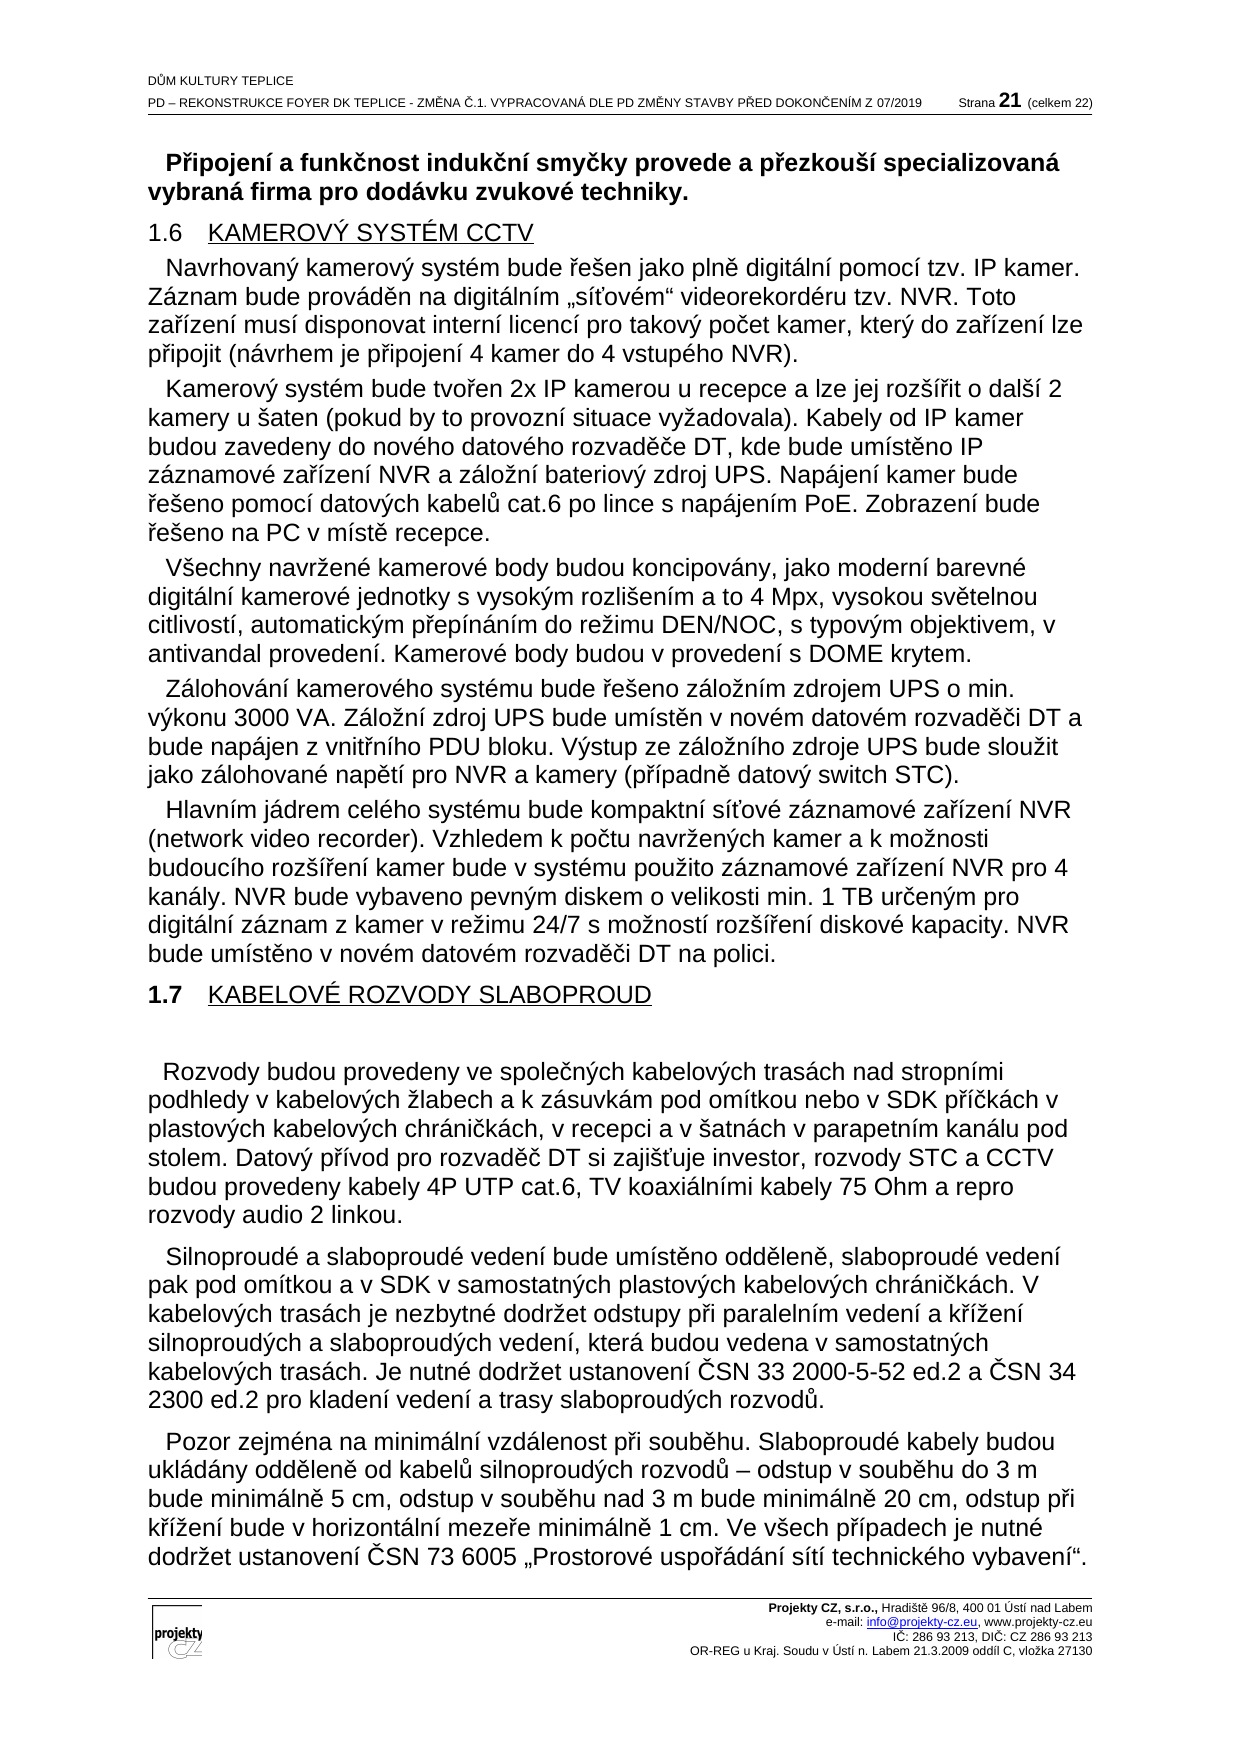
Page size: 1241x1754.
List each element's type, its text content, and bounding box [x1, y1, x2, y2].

text Navrhovaný kamerový systém bude řešen jako plně digitální pomocí tzv. IP kamer. Záznam bude prováděn na digitálním „síťovém“ videorekordéru tzv. NVR. Toto zařízení musí disponovat interní licencí pro takový počet kamer, který do zařízení lze připojit (návrhem je připojení 4 kamer do 4 vstupého NVR). [148, 253, 1092, 368]
text Hlavním jádrem celého systému bude kompaktní síťové záznamové zařízení NVR (network video recorder). Vzhledem k počtu navržených kamer a k možnosti budoucího rozšíření kamer bude v systému použito záznamové zařízení NVR pro 4 kanály. NVR bude vybaveno pevným diskem o velikosti min. 1 TB určeným pro digitální záznam z kamer v režimu 24/7 s možností rozšíření diskové kapacity. NVR bude umístěno v novém datovém rozvaděči DT na polici. [148, 795, 1092, 968]
text Zálohování kamerového systému bude řešeno záložním zdrojem UPS o min. výkonu 3000 VA. Záložní zdroj UPS bude umístěn v novém datovém rozvaděči DT a bude napájen z vnitřního PDU bloku. Výstup ze záložního zdroje UPS bude sloužit jako zálohované napětí pro NVR a kamery (případně datový switch STC). [148, 674, 1092, 789]
subtitle Kamerový systém CCTV [148, 218, 1092, 246]
picture [151, 1604, 202, 1659]
text Připojení a funkčnost indukční smyčky provede a přezkouší specializovaná vybraná firma pro dodávku zvukové techniky. [148, 148, 1092, 205]
text Kamerový systém bude tvořen 2x IP kamerou u recepce a lze jej rozšířit o další 2 kamery u šaten (pokud by to provozní situace vyžadovala). Kabely od IP kamer budou zavedeny do nového datového rozvaděče DT, kde bude umístěno IP záznamové zařízení NVR a záložní bateriový zdroj UPS. Napájení kamer bude řešeno pomocí datových kabelů cat.6 po lince s napájením PoE. Zobrazení bude řešeno na PC v místě recepce. [148, 374, 1092, 546]
text Silnoproudé a slaboproudé vedení bude umístěno odděleně, slaboproudé vedení pak pod omítkou a v SDK v samostatných plastových kabelových chráničkách. V kabelových trasách je nezbytné dodržet odstupy při paralelním vedení a křížení silnoproudých a slaboproudých vedení, která budou vedena v samostatných kabelových trasách. Je nutné dodržet ustanovení ČSN 33 2000-5-52 ed.2 a ČSN 34 2300 ed.2 pro kladení vedení a trasy slaboproudých rozvodů. [148, 1241, 1092, 1414]
text Všechny navržené kamerové body budou koncipovány, jako moderní barevné digitální kamerové jednotky s vysokým rozlišením a to 4 Mpx, vysokou světelnou citlivostí, automatickým přepínáním do režimu DEN/NOC, s typovým objektivem, v antivandal provedení. Kamerové body budou v provedení s DOME krytem. [148, 553, 1092, 668]
text Pozor zejména na minimální vzdálenost při souběhu. Slaboproudé kabely budou ukládány odděleně od kabelů silnoproudých rozvodů – odstup v souběhu do 3 m bude minimálně 5 cm, odstup v souběhu nad 3 m bude minimálně 20 cm, odstup při křížení bude v horizontální mezeře minimálně 1 cm. Ve všech případech je nutné dodržet ustanovení ČSN 73 6005 „Prostorové uspořádání sítí technického vybavení“. [148, 1426, 1092, 1570]
subtitle Kabelové rozvody slaboproud [148, 980, 1092, 1009]
text Rozvody budou provedeny ve společných kabelových trasách nad stropními podhledy v kabelových žlabech a k zásuvkám pod omítkou nebo v SDK příčkách v plastových kabelových chráničkách, v recepci a v šatnách v parapetním kanálu pod stolem. Datový přívod pro rozvaděč DT si zajišťuje investor, rozvody STC a CCTV budou provedeny kabely 4P UTP cat.6, TV koaxiálními kabely 75 Ohm a repro rozvody audio 2 linkou. [148, 1056, 1092, 1229]
